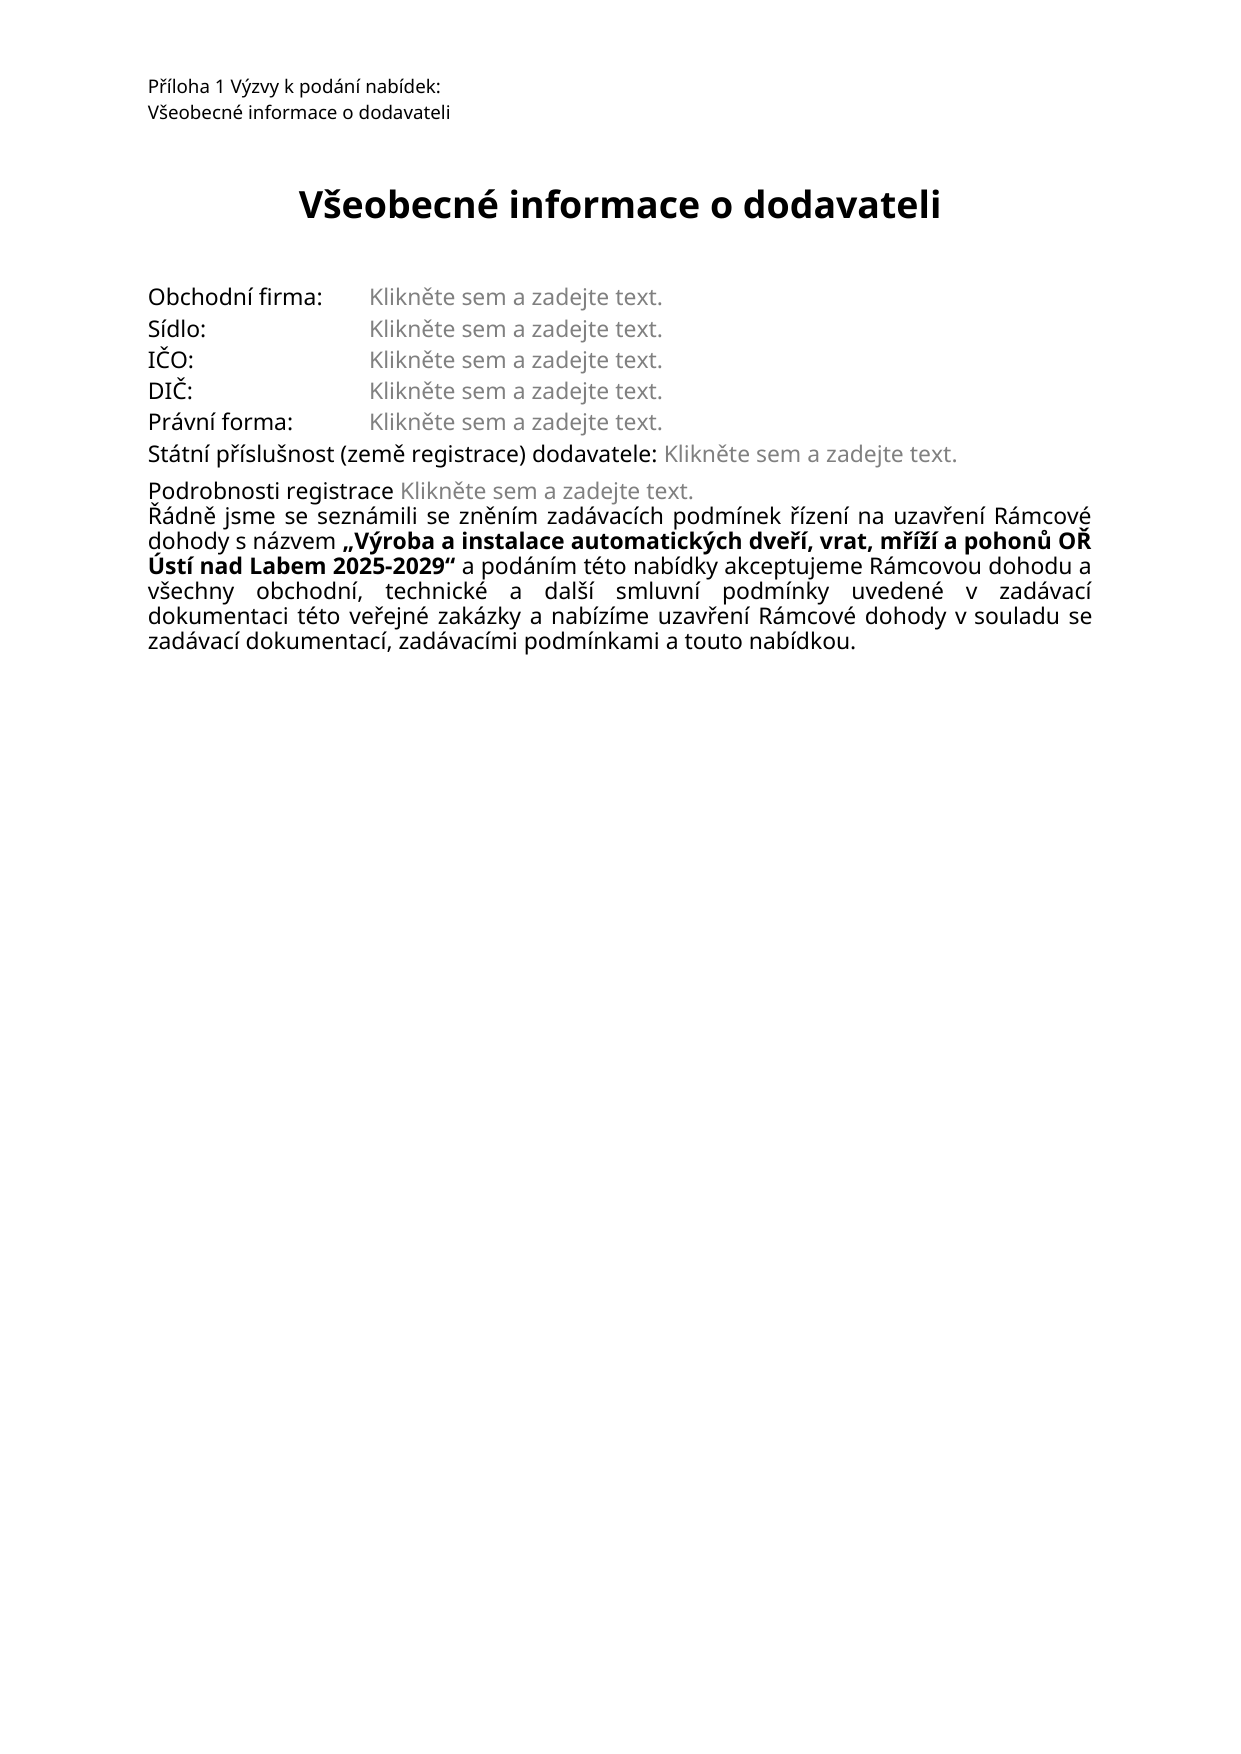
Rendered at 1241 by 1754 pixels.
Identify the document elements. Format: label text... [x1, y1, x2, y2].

text Státní příslušnost (země registrace) dodavatele: [148, 442, 1093, 467]
text DIČ: [148, 379, 1093, 404]
text Právní forma: [148, 411, 1093, 436]
text IČO: [148, 348, 1093, 373]
text Sídlo: [148, 317, 1093, 342]
text Řádně jsme se seznámili se zněním zadávacích podmínek řízení na uzavření Rámcové dohody s názvem „Výroba a instalace automatických dveří, vrat, mříží a pohonů OŘ Ústí nad Labem 2025-2029“ a podáním této nabídky akceptujeme Rámcovou dohodu a všechny obchodní, technické a další smluvní podmínky uvedené v zadávací dokumentaci této veřejné zakázky a nabízíme uzavření Rámcové dohody v souladu se zadávací dokumentací, zadávacími podmínkami a touto nabídkou. [148, 504, 1093, 654]
title Všeobecné informace o dodavateli [148, 178, 1093, 229]
text Obchodní firma: [148, 286, 1093, 311]
text Podrobnosti registrace [148, 479, 1093, 504]
